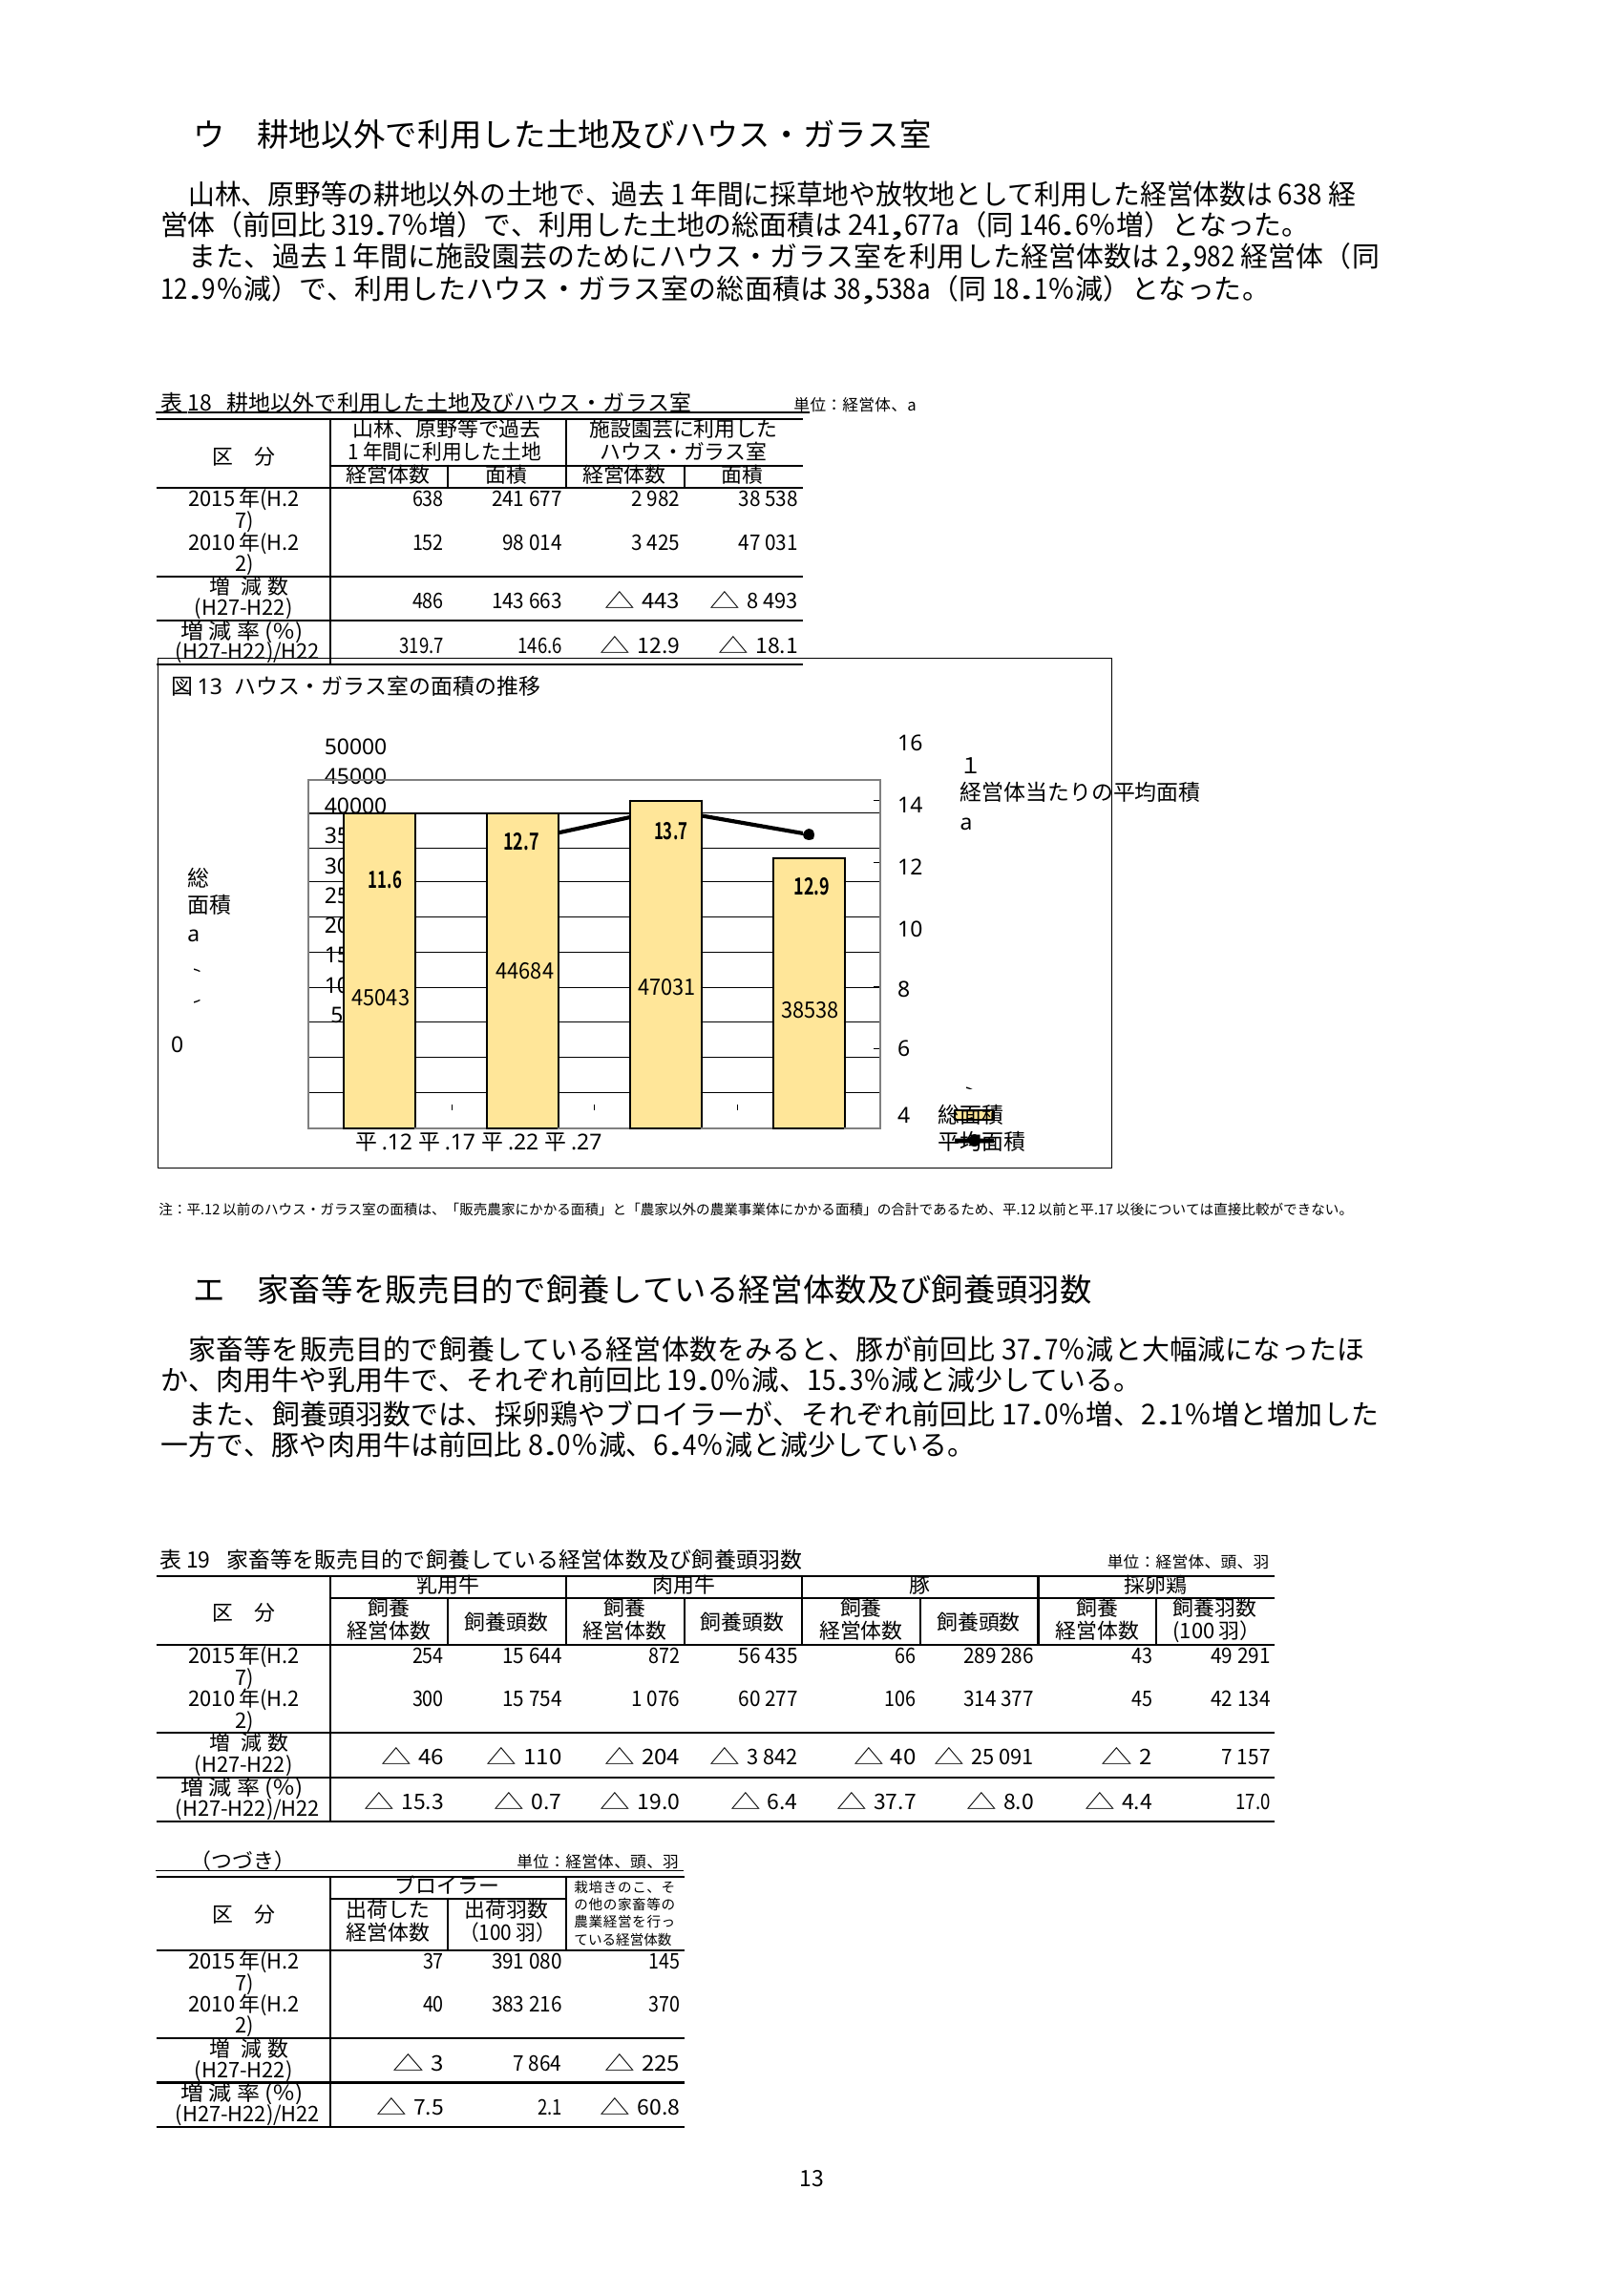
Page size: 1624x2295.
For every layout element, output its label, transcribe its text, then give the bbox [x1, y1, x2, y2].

table_cell [559, 1058, 629, 1092]
table_cell [309, 849, 343, 881]
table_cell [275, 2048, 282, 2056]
table_cell [309, 953, 343, 986]
table_cell 872 [566, 1646, 685, 1690]
table_cell 2015年(H.27) [157, 1646, 329, 1690]
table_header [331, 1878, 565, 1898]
subtitle エ 家畜等を販売目的で飼養している経営体数及び飼養頭羽数 [193, 1265, 1404, 1311]
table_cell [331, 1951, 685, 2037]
table_cell 241 677 [448, 489, 566, 533]
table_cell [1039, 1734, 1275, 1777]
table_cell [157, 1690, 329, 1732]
table_cell [309, 1058, 343, 1092]
table_cell 経営体数 [331, 467, 447, 487]
table_cell 254 [331, 1646, 448, 1690]
table_cell [703, 1093, 772, 1127]
table_cell 12.9 38538 [774, 859, 844, 1127]
table_cell 飼養頭数 [685, 1599, 801, 1644]
table_cell [703, 813, 879, 848]
table_cell 増 減 率 (％) (H27-H22)/H22 [157, 621, 329, 663]
table_cell [846, 917, 879, 952]
text 注：平.12以前のハウス・ガラス室の面積は、「販売農家にかかる面積」と「農家以外の農業事業体にかかる面積」の合計であるため、平.12以前と平.17以後については直接比較ができない。 [158, 1199, 1404, 1219]
picture [955, 1134, 963, 1147]
table_cell [703, 800, 879, 812]
table_header 区 分 [157, 1577, 329, 1644]
table_cell [703, 988, 772, 1021]
table_cell 飼養 経営体数 [1040, 1599, 1155, 1644]
table_cell [416, 882, 486, 916]
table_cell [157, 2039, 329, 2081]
table_cell [309, 882, 343, 916]
table_cell 経営体数 [567, 467, 684, 487]
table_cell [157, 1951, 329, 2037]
table_cell [846, 953, 879, 986]
table_cell 152 [331, 534, 448, 576]
table_cell [559, 917, 629, 952]
table_cell △ 12.9 [566, 621, 685, 663]
table_cell 56 435 [685, 1646, 802, 1690]
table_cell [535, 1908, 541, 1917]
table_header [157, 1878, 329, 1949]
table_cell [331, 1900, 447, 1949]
table_cell 面積 [685, 467, 803, 487]
table_cell [309, 814, 343, 848]
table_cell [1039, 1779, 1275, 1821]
table_cell [703, 882, 772, 916]
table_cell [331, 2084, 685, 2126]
table_cell △ 443 [566, 578, 685, 620]
table_cell 13.7 47031 [631, 802, 701, 1127]
table_cell [846, 988, 879, 1021]
table_cell 飼養頭数 [449, 1599, 565, 1644]
table_cell [309, 1022, 343, 1057]
table_cell [309, 800, 629, 812]
table_cell [559, 988, 629, 1021]
text 表19 家畜等を販売目的で飼養している経営体数及び飼養頭羽数 単位：経営体、頭、羽 [159, 1543, 1404, 1574]
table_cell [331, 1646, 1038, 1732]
table_cell [559, 814, 629, 848]
table_cell [846, 1022, 879, 1057]
subtitle ウ 耕地以外で利用した土地及びハウス・ガラス室 [193, 110, 1404, 156]
table_cell 2010年(H.22) [157, 534, 329, 576]
table_cell 638 [331, 489, 448, 533]
table_cell 面積 [449, 467, 565, 487]
table_cell [416, 814, 486, 848]
text 山林、原野等の耕地以外の土地で、過去1年間に採草地や放牧地として利用した経営体数は638 経営体（前回比319.7％増）で、利用した土地の総面積は241,677a（同146.6％増）となった。 [160, 179, 1370, 243]
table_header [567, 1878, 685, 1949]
text また、過去1年間に施設園芸のためにハウス・ガラス室を利用した経営体数は2,982経営体（同 [188, 243, 1404, 272]
table_cell [559, 849, 629, 881]
table_cell [846, 857, 879, 881]
text また、飼養頭羽数では、採卵鶏やブロイラーが、それぞれ前回比17.0％増、2.1％増と増加した一方で、豚や肉用牛は前回比8.0％減、6.4％減と減少している。 [160, 1399, 1384, 1463]
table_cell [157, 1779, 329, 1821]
table_header 採卵鶏 [1040, 1577, 1275, 1597]
text （つづき） 単位：経営体、頭、羽 [156, 1844, 1404, 1875]
table_cell 増 減 数 (H27-H22) [157, 578, 329, 620]
text 家畜等を販売目的で飼養している経営体数をみると、豚が前回比37.7％減と大幅減になったほか、肉用牛や乳用牛で、それぞれ前回比19.0％減、15.3％減と減少している。 [160, 1334, 1371, 1399]
table_cell 98 014 [448, 534, 566, 576]
table_cell [416, 953, 486, 986]
picture [965, 1134, 979, 1147]
table_cell 47 031 [685, 534, 803, 576]
table_cell 486 [331, 578, 448, 620]
table_cell [559, 1022, 629, 1057]
table_cell [309, 917, 343, 952]
table_cell [416, 1058, 486, 1092]
table_cell 3 425 [566, 534, 685, 576]
table_cell 15 644 [448, 1646, 566, 1690]
table_header 豚 [803, 1577, 1037, 1597]
table_cell 飼養 経営体数 [567, 1599, 684, 1644]
table_cell [559, 953, 629, 986]
table_cell [846, 882, 879, 916]
table_cell [559, 882, 629, 916]
table_cell △ 18.1 [685, 621, 803, 663]
table_header [309, 781, 879, 799]
table_cell 2015年(H.27) [157, 489, 329, 533]
table_cell 飼養 経営体数 [331, 1599, 447, 1644]
table_cell [703, 917, 772, 952]
table_cell 143 663 [448, 578, 566, 620]
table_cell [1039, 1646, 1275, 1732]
table_cell [309, 1093, 343, 1127]
table_header 施設園芸に利用した ハウス・ガラス室 [567, 420, 803, 465]
table_cell 飼養 経営体数 [803, 1599, 919, 1644]
table_cell 11.6 45043 [345, 814, 414, 1127]
table_cell [416, 849, 486, 881]
table_header 山林、原野等で過去 1年間に利用した土地 [331, 420, 565, 465]
table_cell 2 982 [566, 489, 685, 533]
table_cell [703, 1058, 772, 1092]
table_cell 12.7 44684 [488, 814, 558, 1127]
table_cell [416, 1022, 486, 1057]
table_cell 飼養羽数 (100羽） [1157, 1599, 1275, 1644]
table_cell 飼養頭数 [921, 1599, 1037, 1644]
picture [971, 1134, 991, 1147]
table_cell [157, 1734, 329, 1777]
table_cell 38 538 [685, 489, 803, 533]
table_header 区 分 [157, 420, 329, 487]
table_cell △ 8 493 [685, 578, 803, 620]
table_cell [416, 1093, 486, 1127]
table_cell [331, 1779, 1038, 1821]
table_cell [703, 1022, 772, 1057]
table_cell [703, 849, 879, 856]
table_cell [703, 857, 772, 881]
text 表18 耕地以外で利用した土地及びハウス・ガラス室 単位：経営体、a [156, 385, 1404, 417]
table_cell 146.6 [448, 621, 566, 663]
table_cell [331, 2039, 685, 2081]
table_cell 319.7 [331, 621, 448, 663]
table_cell [846, 1058, 879, 1092]
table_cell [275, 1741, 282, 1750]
table_cell [846, 1093, 879, 1127]
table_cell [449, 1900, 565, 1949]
table_cell [416, 917, 486, 952]
text 12.9％減）で、利用したハウス・ガラス室の総面積は38,538a（同18.1％減）となった。 [160, 272, 1404, 306]
table_cell [703, 953, 772, 986]
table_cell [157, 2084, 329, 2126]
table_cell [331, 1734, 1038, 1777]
table_cell [416, 988, 486, 1021]
table_header 肉用牛 [567, 1577, 801, 1597]
table_header 乳用牛 [331, 1577, 565, 1597]
table_cell [309, 988, 343, 1021]
table_cell [559, 1093, 629, 1127]
